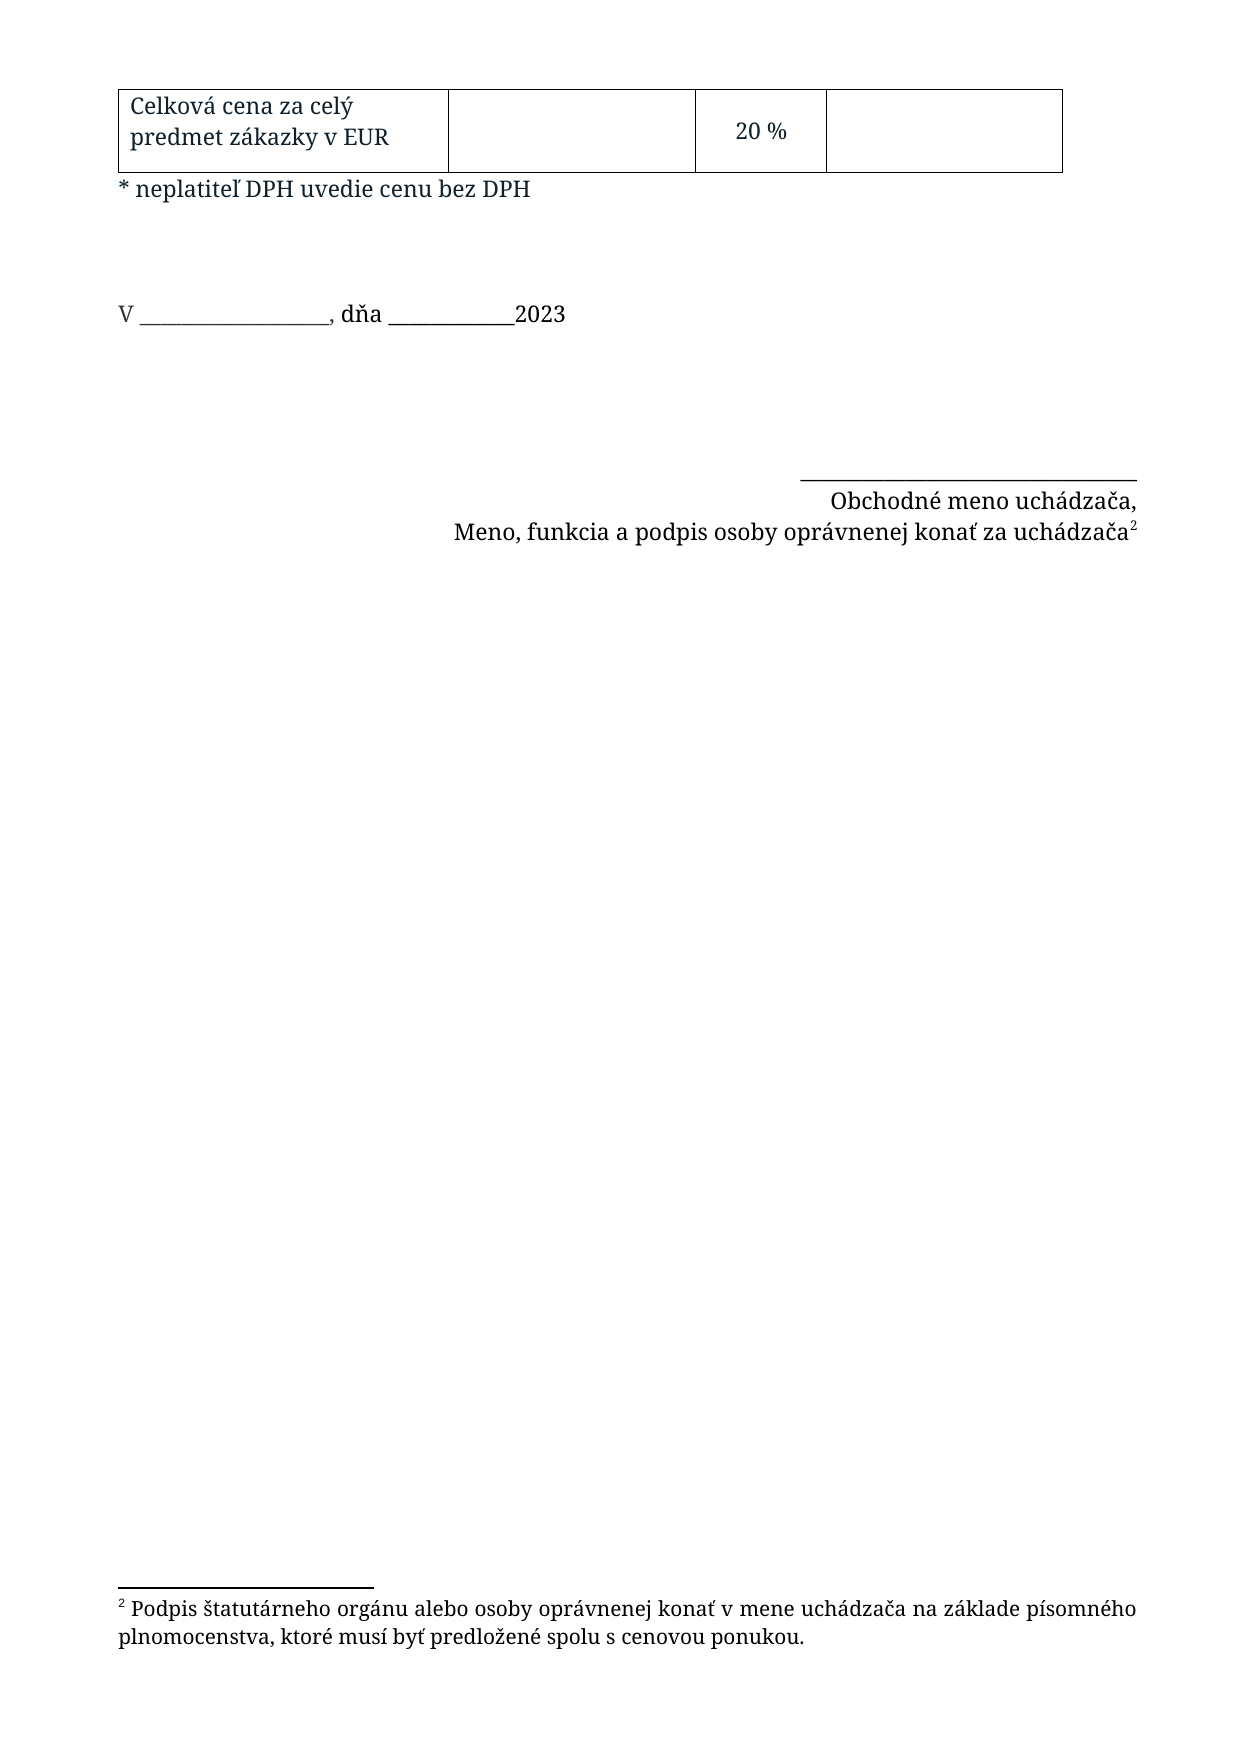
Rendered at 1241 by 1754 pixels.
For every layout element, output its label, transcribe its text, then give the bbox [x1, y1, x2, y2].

table_cell 20 % [696, 90, 826, 172]
text ________________________________ [118, 454, 1137, 485]
text * neplatiteľ DPH uvedie cenu bez DPH [118, 173, 1137, 204]
table_cell [827, 90, 1062, 172]
text Obchodné meno uchádzača, [118, 485, 1137, 516]
text Meno, funkcia a podpis osoby oprávnenej konať za uchádzača [118, 516, 1137, 548]
table_cell [449, 90, 695, 172]
table_cell Celková cena za celý predmet zákazky v EUR [119, 90, 448, 172]
text V __________________, dňa ____________2023 [118, 298, 1137, 329]
